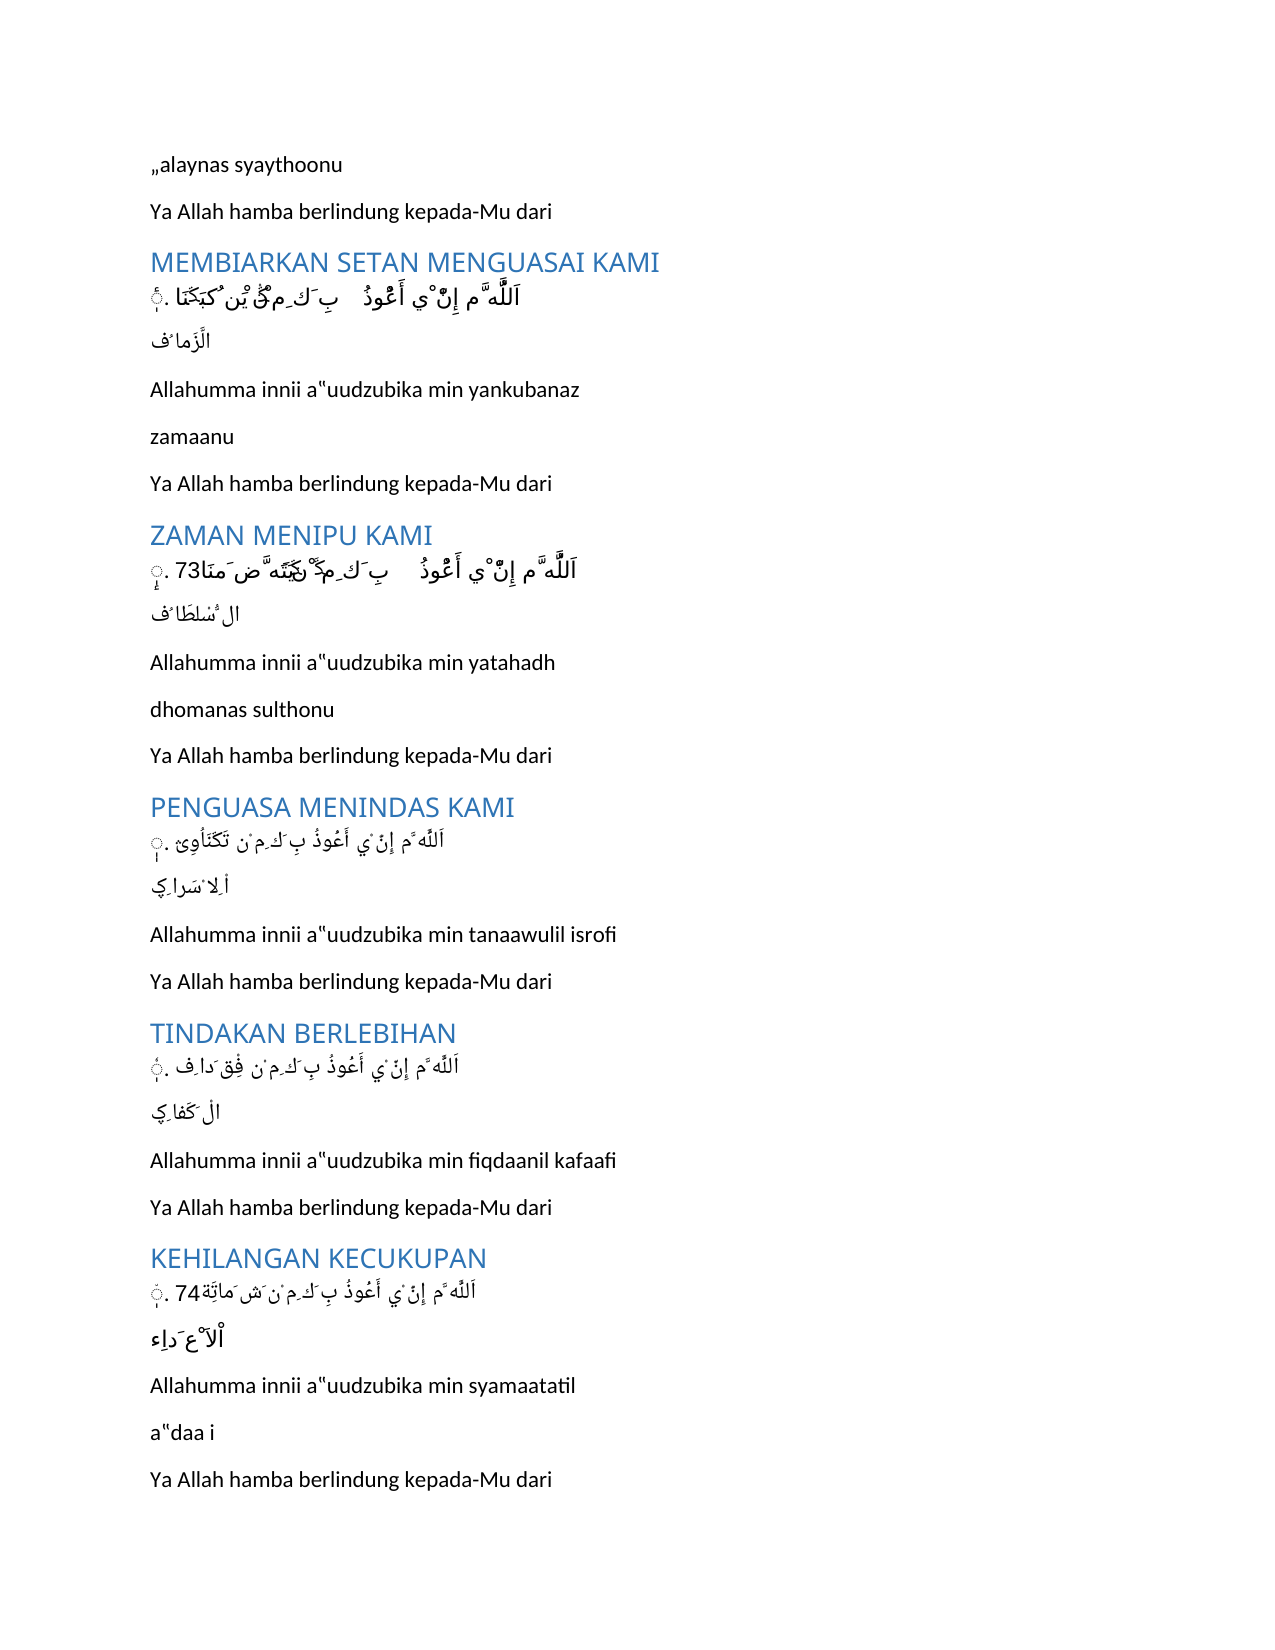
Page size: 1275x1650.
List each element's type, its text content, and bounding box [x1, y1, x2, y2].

text Allahumma innii a‟uudzubika min yatahadh [150, 648, 1125, 676]
text ٖٖ. اَللَُّه َّم إِنّْ ْي أَعُْوذُ بِ َك ِم ْن تَػنَاُوِؿ [150, 828, 1125, 856]
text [150, 1465, 1125, 1493]
text Ya Allah hamba berlindung kepada-Mu dari [150, 742, 1125, 770]
text ٖٕ. اَللَُّه َّم إِنّْ ْي أَعُْوذُ بِ َك ِم ْن يَػتَػَه َّض َمنَا73 [150, 556, 1125, 584]
subtitle PENGUASA MENINDAS KAMI [150, 788, 1125, 825]
text Allahumma innii a‟uudzubika min syamaatatil [150, 1371, 1125, 1399]
text zamaanu [150, 422, 1125, 450]
text اْلاَ ْع َداِء [150, 1326, 1125, 1353]
text Ya Allah hamba berlindung kepada-Mu dari [150, 967, 1125, 995]
text Allahumma innii a‟uudzubika min fiqdaanil kafaafi [150, 1146, 1125, 1174]
text Ya Allah hamba berlindung kepada-Mu dari [150, 197, 1125, 225]
text Allahumma innii a‟uudzubika min tanaawulil isrofi [150, 920, 1125, 948]
subtitle MEMBIARKAN SETAN MENGUASAI KAMI [150, 244, 1125, 281]
text „alaynas syaythoonu [150, 150, 1125, 178]
text ال ُّسْلطَا ُف [150, 603, 1125, 629]
text الَّزَما ُف [150, 330, 1125, 357]
text Allahumma innii a‟uudzubika min yankubanaz [150, 376, 1125, 403]
text ٖ٘. اَللَُّه َّم إِنّْ ْي أَعُْوذُ بِ َك ِم ْن َش َماتَِة74 [150, 1279, 1125, 1307]
subtitle TINDAKAN BERLEBIHAN [150, 1014, 1125, 1051]
text ٖٗ. اَللَُّه َّم إِنّْ ْي أَعُْوذُ بِ َك ِم ْن فِْق َدا ِف [150, 1054, 1125, 1082]
text ٖٔ. اَللَُّه َّم إِنّْ ْي أَعُْوذُ بِ َك ِم ْن يَػْن ُكبَػنَا [150, 283, 1125, 312]
text الْ َكَفا ِؼ [150, 1101, 1125, 1127]
text a‟daa i [150, 1418, 1125, 1446]
text Ya Allah hamba berlindung kepada-Mu dari [150, 469, 1125, 497]
subtitle KEHILANGAN KECUKUPAN [150, 1239, 1125, 1276]
text dhomanas sulthonu [150, 695, 1125, 723]
subtitle ZAMAN MENIPU KAMI [150, 516, 1125, 553]
text اْ ِلا ْسَرا ِؼ [150, 875, 1125, 902]
text Ya Allah hamba berlindung kepada-Mu dari [150, 1193, 1125, 1221]
